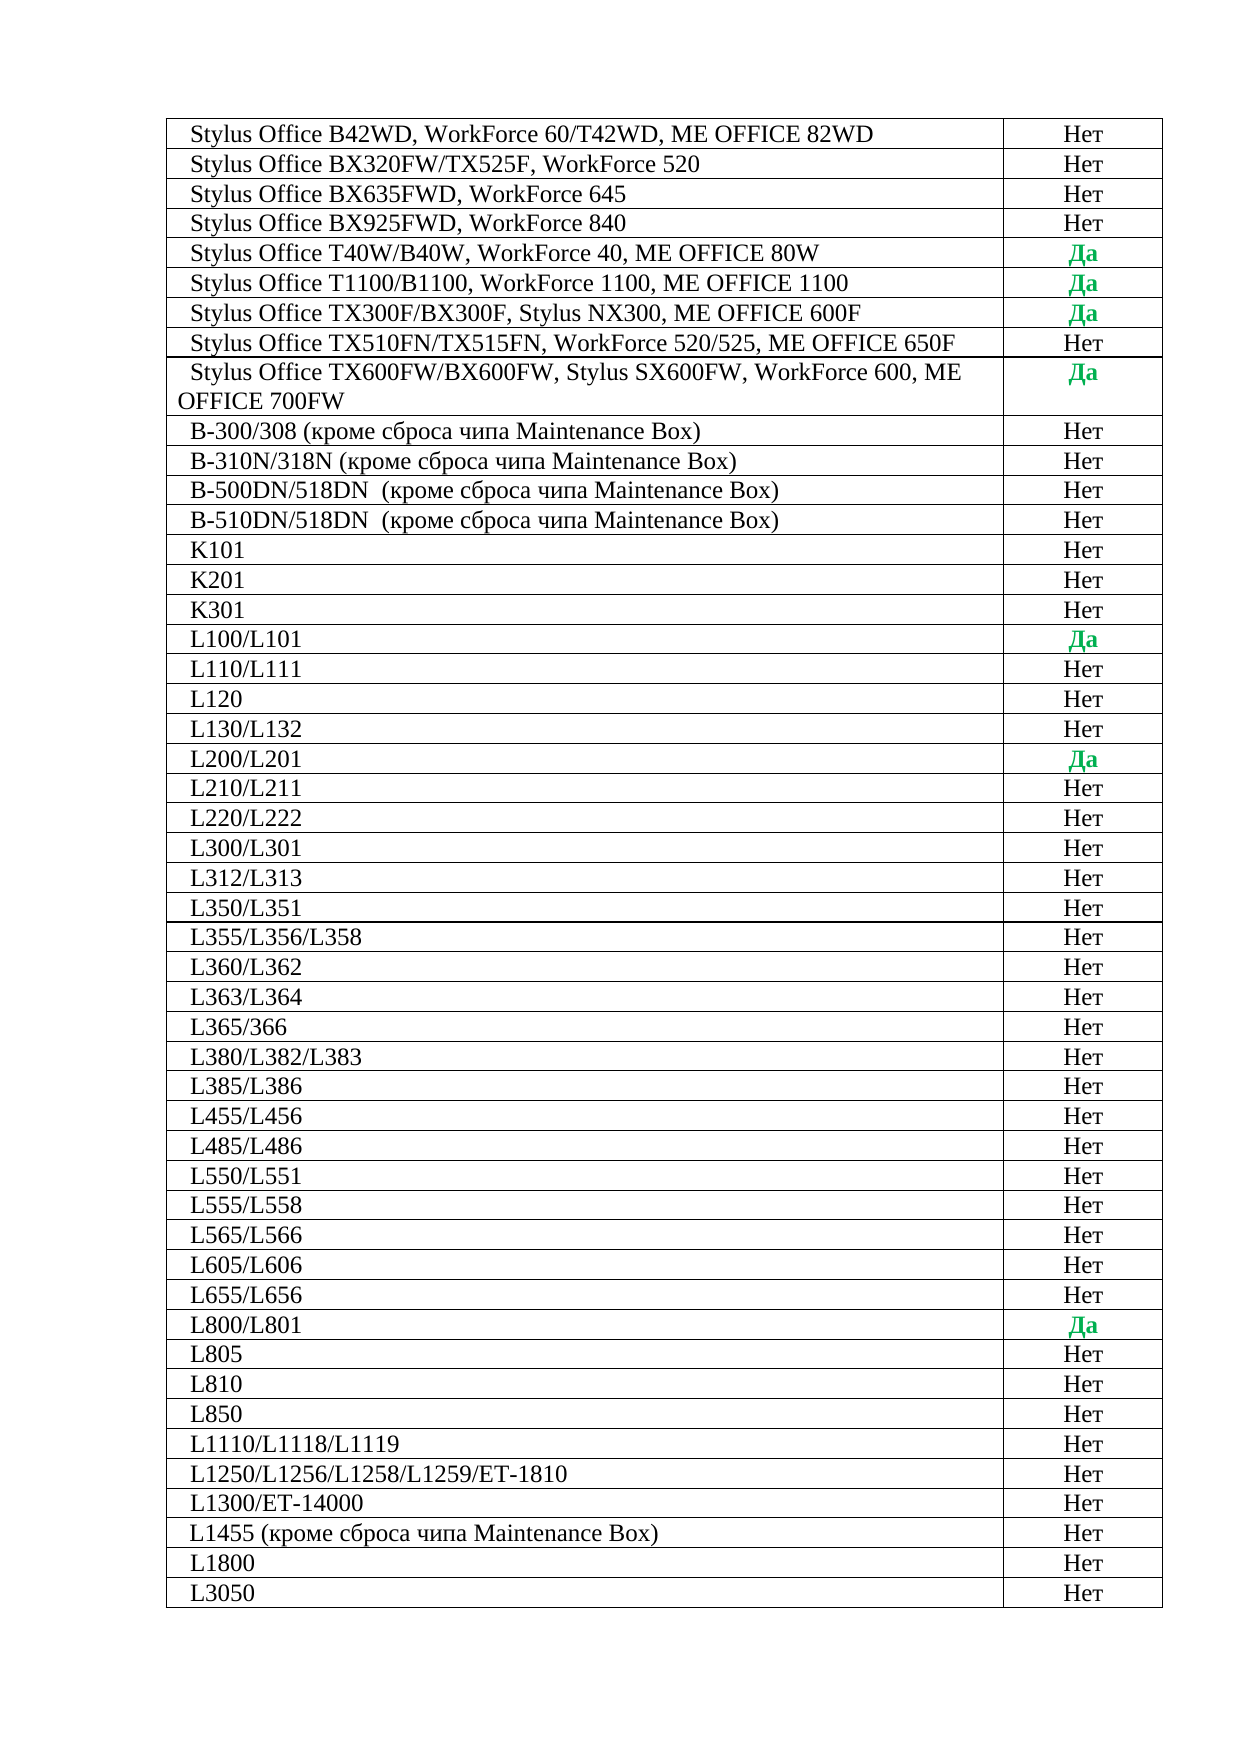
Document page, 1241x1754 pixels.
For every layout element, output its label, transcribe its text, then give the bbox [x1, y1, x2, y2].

table_cell Нет [1004, 416, 1162, 445]
table_cell Нет [1004, 1071, 1162, 1100]
table_cell Stylus Office BX925FWD, WorkForce 840 [167, 209, 1003, 237]
table_cell L380/L382/L383 [167, 1042, 1003, 1070]
table_cell Нет [1004, 1131, 1162, 1160]
table_cell Нет [1004, 1101, 1162, 1130]
table_cell L365/366 [167, 1012, 1003, 1041]
table_cell Нет [1004, 684, 1162, 713]
table_cell Нет [1004, 1161, 1162, 1189]
table_cell Да [1004, 238, 1162, 267]
table_cell Нет [1004, 1340, 1162, 1368]
table_cell K101 [167, 535, 1003, 564]
table_cell Нет [1004, 654, 1162, 683]
table_cell Нет [1004, 1518, 1162, 1547]
table_cell L655/L656 [167, 1280, 1003, 1309]
table_cell Нет [1004, 149, 1162, 178]
table_cell B-300/308 (кроме сброса чипа Maintenance Box) [167, 416, 1003, 445]
table_cell Нет [1004, 893, 1162, 921]
table_cell Нет [1004, 1012, 1162, 1041]
table_cell L220/L222 [167, 803, 1003, 832]
table_cell L100/L101 [167, 625, 1003, 653]
table_cell L200/L201 [167, 744, 1003, 772]
table_cell L485/L486 [167, 1131, 1003, 1160]
table_cell Stylus Office TX510FN/TX515FN, WorkForce 520/525, ME OFFICE 650F [167, 328, 1003, 356]
table_cell Stylus Office B42WD, WorkForce 60/T42WD, ME OFFICE 82WD [167, 119, 1003, 148]
table_cell Нет [1004, 328, 1162, 356]
table_cell L1300/ET-14000 [167, 1489, 1003, 1517]
table_cell Нет [1004, 119, 1162, 148]
table_cell L810 [167, 1369, 1003, 1398]
table_cell Stylus Office TX300F/BX300F, Stylus NX300, ME OFFICE 600F [167, 298, 1003, 327]
table_cell L800/L801 [167, 1310, 1003, 1338]
table_cell Нет [1004, 1548, 1162, 1577]
table_cell Да [1004, 625, 1162, 653]
table_cell Нет [1004, 803, 1162, 832]
table_cell Нет [1004, 1042, 1162, 1070]
table_cell L363/L364 [167, 982, 1003, 1011]
table_cell Нет [1004, 505, 1162, 534]
table_cell L300/L301 [167, 833, 1003, 862]
table_cell Нет [1004, 1399, 1162, 1428]
table_cell L550/L551 [167, 1161, 1003, 1189]
table_cell L360/L362 [167, 952, 1003, 981]
table_cell B-310N/318N (кроме сброса чипа Maintenance Box) [167, 446, 1003, 474]
table_cell Нет [1004, 833, 1162, 862]
table_cell Нет [1004, 565, 1162, 594]
table_cell Stylus Office BX635FWD, WorkForce 645 [167, 179, 1003, 207]
table_cell L455/L456 [167, 1101, 1003, 1130]
table_cell Да [1004, 1310, 1162, 1338]
table_cell Нет [1004, 446, 1162, 474]
table_cell Нет [1004, 982, 1162, 1011]
table_cell Нет [1004, 1191, 1162, 1219]
table_cell Нет [1004, 179, 1162, 207]
table_cell Нет [1004, 1578, 1162, 1607]
table_cell L3050 [167, 1578, 1003, 1607]
table_cell L355/L356/L358 [167, 923, 1003, 951]
table_cell L350/L351 [167, 893, 1003, 921]
table_cell Stylus Office BX320FW/TX525F, WorkForce 520 [167, 149, 1003, 178]
table_cell L110/L111 [167, 654, 1003, 683]
table_cell Нет [1004, 952, 1162, 981]
table_cell Да [1004, 358, 1162, 415]
table_cell Нет [1004, 1220, 1162, 1249]
table_cell Да [1004, 298, 1162, 327]
table_cell Нет [1004, 595, 1162, 623]
table_cell B-510DN/518DN (кроме сброса чипа Maintenance Box) [167, 505, 1003, 534]
table_cell Нет [1004, 1429, 1162, 1458]
table_cell L805 [167, 1340, 1003, 1368]
table_cell B-500DN/518DN (кроме сброса чипа Maintenance Box) [167, 476, 1003, 504]
table_cell L850 [167, 1399, 1003, 1428]
table_cell Нет [1004, 1280, 1162, 1309]
table_cell Stylus Office T1100/B1100, WorkForce 1100, ME OFFICE 1100 [167, 268, 1003, 297]
table_cell Да [1004, 268, 1162, 297]
table_cell L1250/L1256/L1258/L1259/ET-1810 [167, 1459, 1003, 1487]
table_cell L130/L132 [167, 714, 1003, 743]
table_cell Нет [1004, 774, 1162, 802]
table_cell Stylus Office T40W/B40W, WorkForce 40, ME OFFICE 80W [167, 238, 1003, 267]
table_cell Нет [1004, 863, 1162, 892]
table_cell L565/L566 [167, 1220, 1003, 1249]
table_cell Нет [1004, 1250, 1162, 1279]
table_cell Да [1004, 744, 1162, 772]
table_cell K201 [167, 565, 1003, 594]
table_cell L605/L606 [167, 1250, 1003, 1279]
table_cell K301 [167, 595, 1003, 623]
table_cell L120 [167, 684, 1003, 713]
table_cell L555/L558 [167, 1191, 1003, 1219]
table_cell Нет [1004, 1489, 1162, 1517]
table_cell L210/L211 [167, 774, 1003, 802]
table_cell Нет [1004, 535, 1162, 564]
table_cell L312/L313 [167, 863, 1003, 892]
table_cell Нет [1004, 476, 1162, 504]
table_cell Нет [1004, 209, 1162, 237]
table_cell Нет [1004, 923, 1162, 951]
table_cell Нет [1004, 1369, 1162, 1398]
table_cell L1455 (кроме сброса чипа Maintenance Box) [167, 1518, 1003, 1547]
table_cell L1800 [167, 1548, 1003, 1577]
table_cell L1110/L1118/L1119 [167, 1429, 1003, 1458]
table_cell Нет [1004, 714, 1162, 743]
table_cell Нет [1004, 1459, 1162, 1487]
table_cell Stylus Office TX600FW/BX600FW, Stylus SX600FW, WorkForce 600, ME OFFICE 700FW [167, 358, 1003, 415]
table_cell L385/L386 [167, 1071, 1003, 1100]
